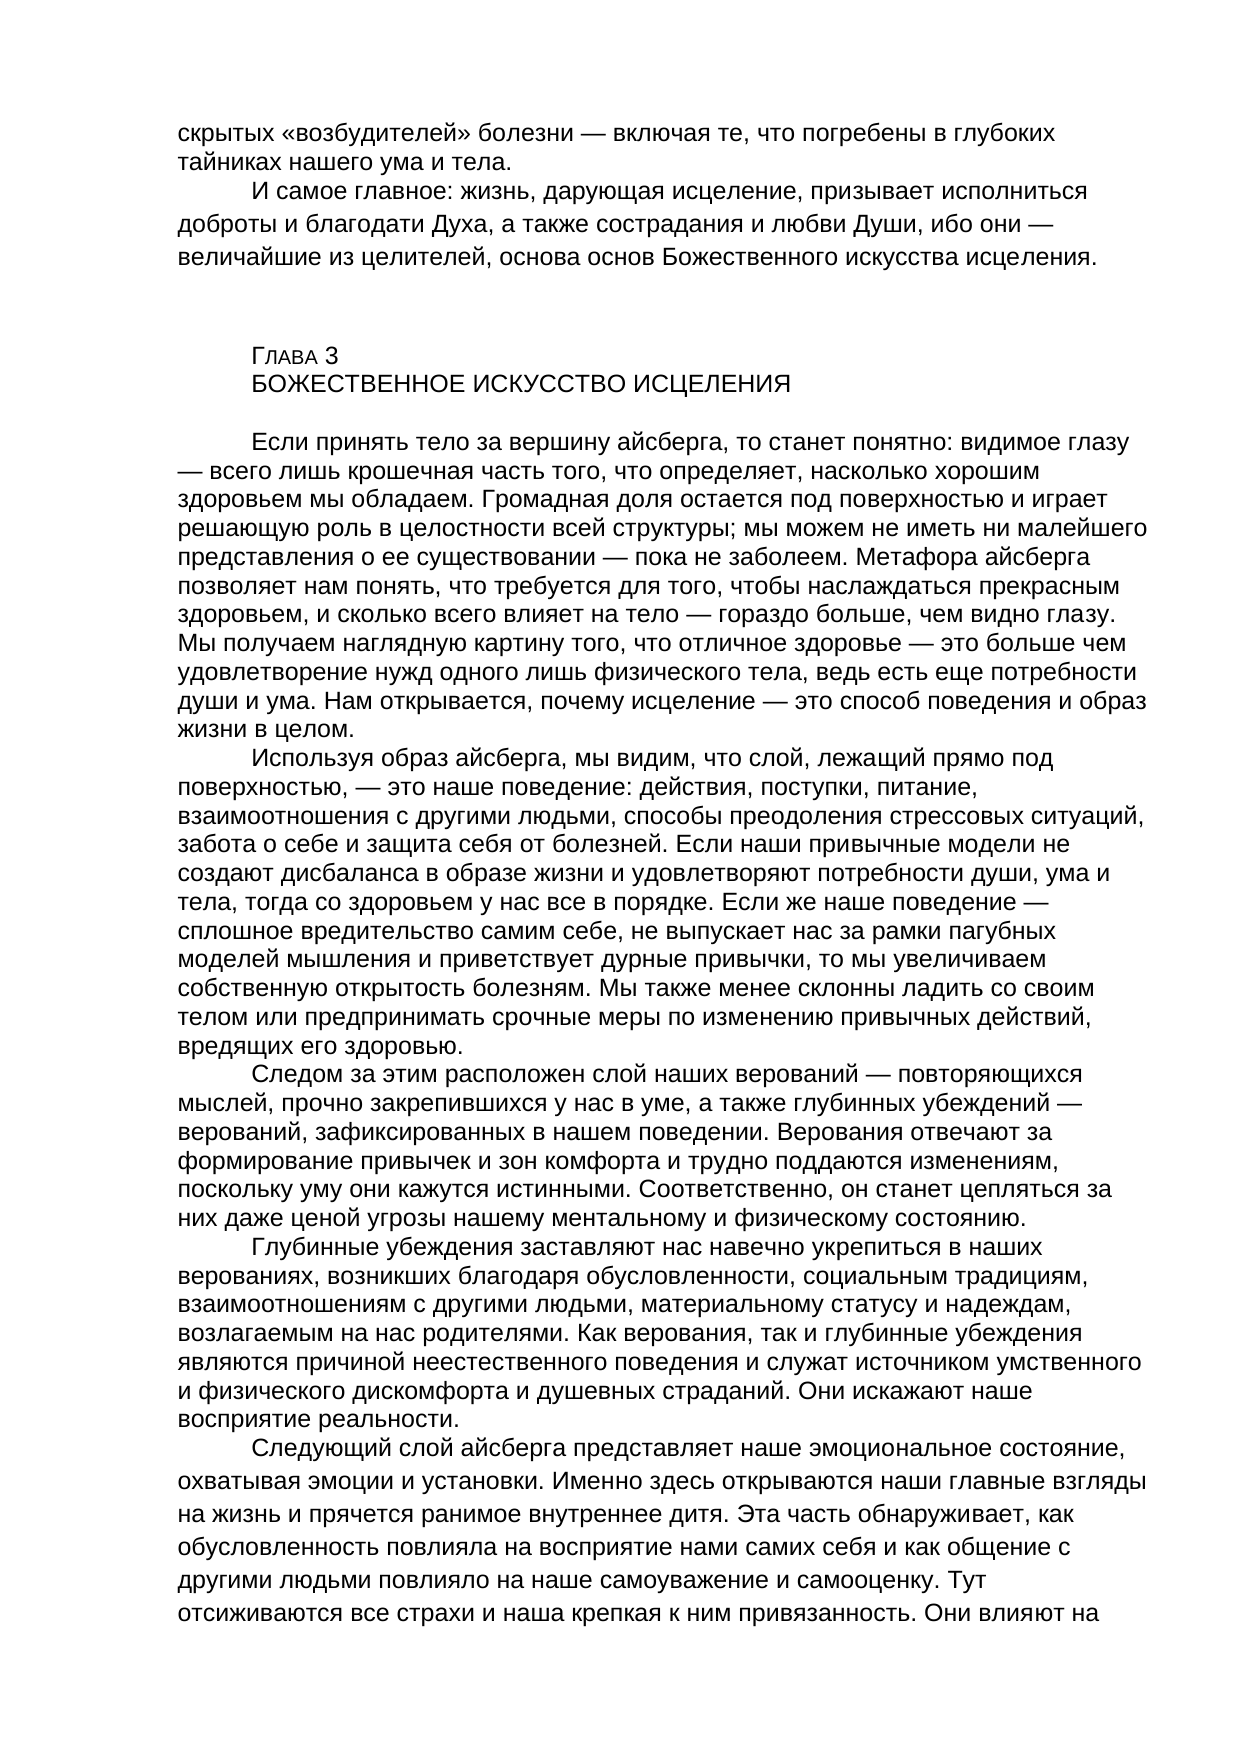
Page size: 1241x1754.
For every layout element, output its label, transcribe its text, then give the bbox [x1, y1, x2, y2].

text Если принять тело за вершину айсберга, то станет понятно: видимое глазу — всего лишь крошечная часть того, что определяет, насколько хорошим здоровьем мы обладаем. Громадная доля остается под поверхностью и играет решающую роль в целостности всей структуры; мы можем не иметь ни малейшего представления о ее существовании — пока не заболеем. Метафора айсберга позволяет нам понять, что требуется для того, чтобы наслаждаться прекрасным здоровьем, и сколько всего влияет на тело — гораздо больше, чем видно глазу. Мы получаем наглядную картину того, что отличное здоровье — это больше чем удовлетворение нужд одного лишь физического тела, ведь есть еще потребности души и ума. Нам открывается, почему исцеление — это способ поведения и образ жизни в целом. [177, 427, 1152, 743]
text И самое главное: жизнь, дарующая исцеление, призывает исполниться доброты и благодати Духа, а также сострадания и любви Души, ибо они — величайшие из целителей, основа основ Божественного искусства исцеления. [177, 176, 1152, 270]
text Глубинные убеждения заставляют нас навечно укрепиться в наших верованиях, возникших благодаря обусловленности, социальным традициям, взаимоотношениям с другими людьми, материальному статусу и надеждам, возлагаемым на нас родителями. Как верования, так и глубинные убеждения являются причиной неестественного поведения и служат источником умственного и физического дискомфорта и душевных страданий. Они искажают наше восприятие реальности. [177, 1232, 1152, 1433]
text БОЖЕСТВЕННОЕ ИСКУССТВО ИСЦЕЛЕНИЯ [177, 369, 1152, 398]
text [177, 1433, 1152, 1627]
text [177, 118, 1152, 176]
text Используя образ айсберга, мы видим, что слой, лежащий прямо под поверхностью, — это наше поведение: действия, поступки, питание, взаимоотношения с другими людьми, способы преодоления стрессовых ситуаций, забота о себе и защита себя от болезней. Если наши привычные модели не создают дисбаланса в образе жизни и удовлетворяют потребности души, ума и тела, тогда со здоровьем у нас все в порядке. Если же наше поведение — сплошное вредительство самим себе, не выпускает нас за рамки пагубных моделей мышления и приветствует дурные привычки, то мы увеличиваем собственную открытость болезням. Мы также менее склонны ладить со своим телом или предпринимать срочные меры по изменению привычных действий, вредящих его здоровью. [177, 743, 1152, 1059]
text Глава 3 [177, 341, 1152, 369]
text Следом за этим расположен слой наших верований — повторяющихся мыслей, прочно закрепившихся у нас в уме, а также глубинных убеждений — верований, зафиксированных в нашем поведении. Верования отвечают за формирование привычек и зон комфорта и трудно поддаются изменениям, поскольку уму они кажутся истинными. Соответственно, он станет цепляться за них даже ценой угрозы нашему ментальному и физическому состоянию. [177, 1059, 1152, 1232]
